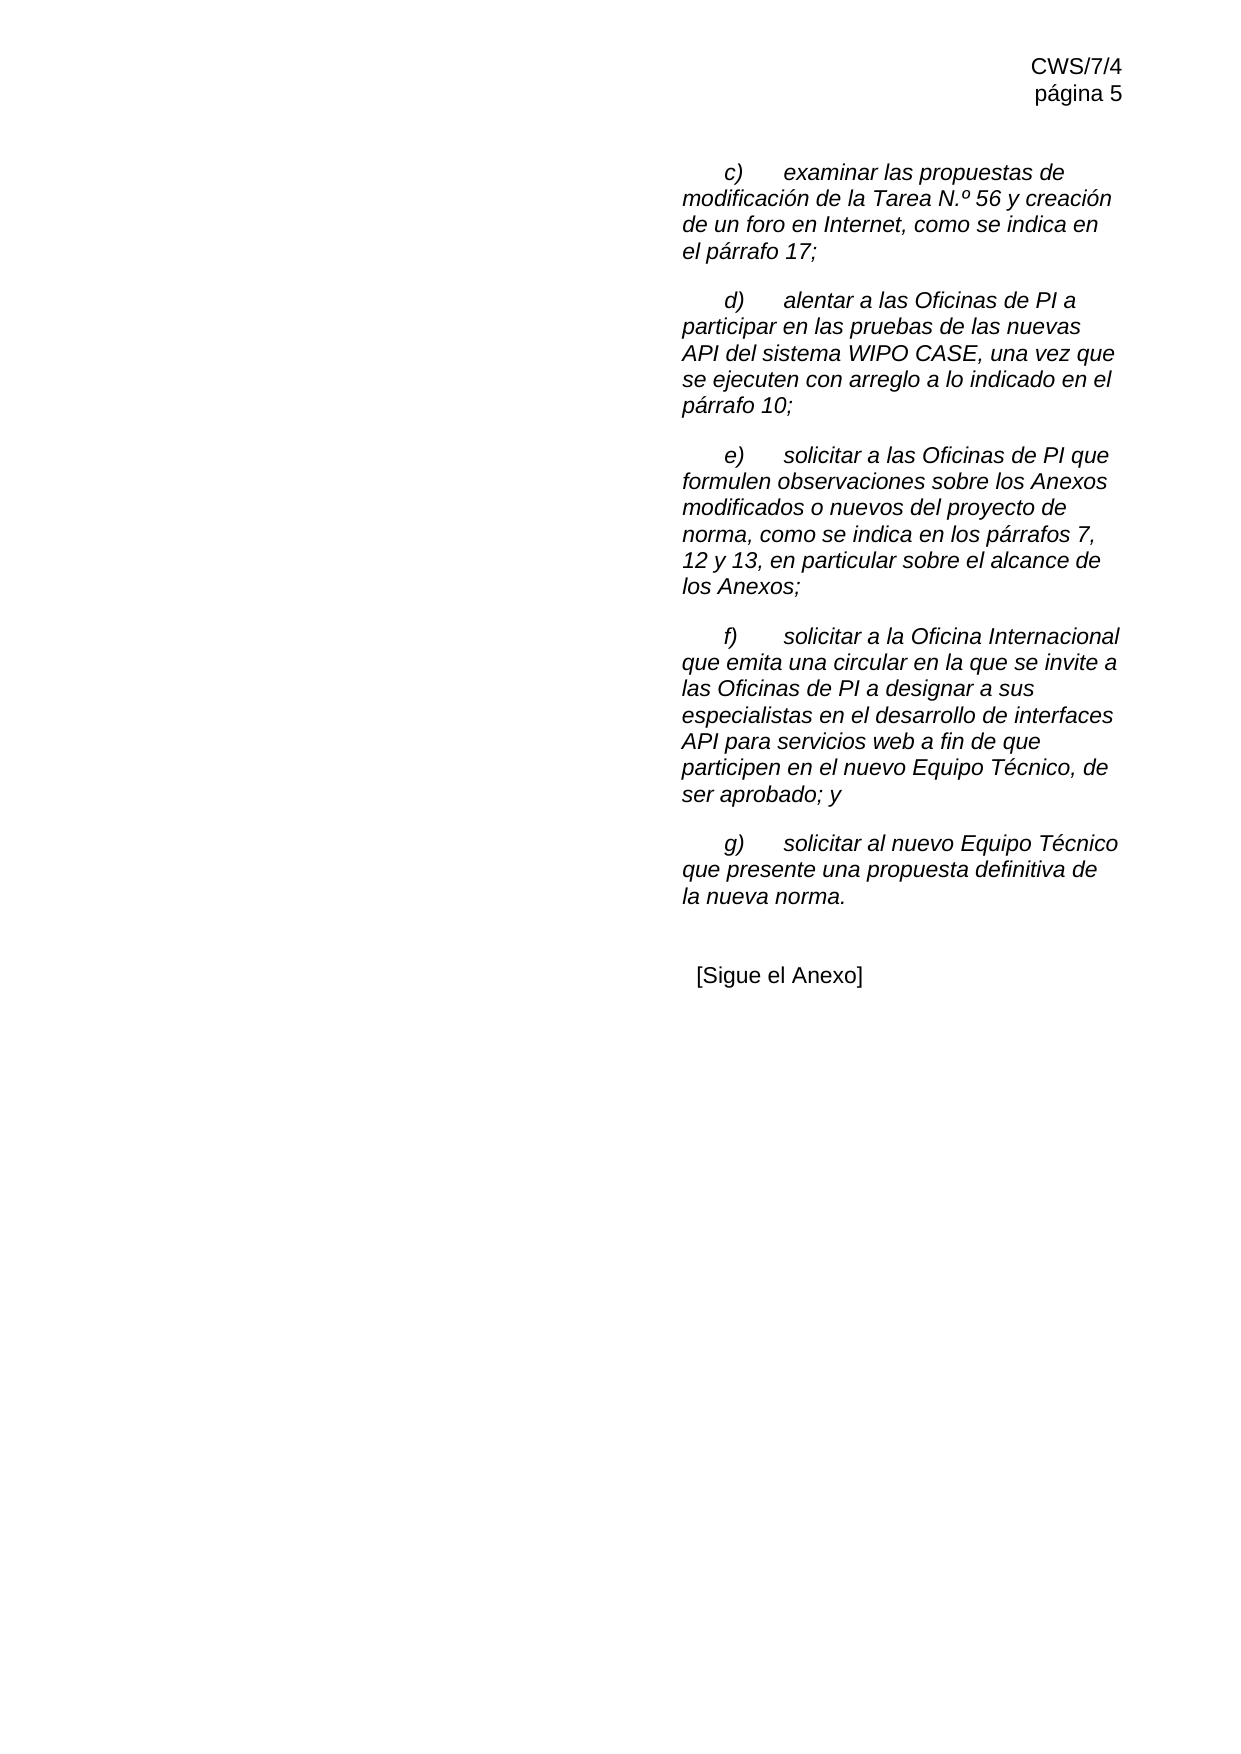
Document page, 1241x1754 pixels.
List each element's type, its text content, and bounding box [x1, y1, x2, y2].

list solicitar a las Oficinas de PI que formulen observaciones sobre los Anexos modificados o nuevos del proyecto de norma, como se indica en los párrafos 7, 12 y 13, en particular sobre el alcance de los Anexos; [682, 442, 1122, 600]
list solicitar a la Oficina Internacional que emita una circular en la que se invite a las Oficinas de PI a designar a sus especialistas en el desarrollo de interfaces API para servicios web a fin de que participen en el nuevo Equipo Técnico, de ser aprobado; y [682, 623, 1122, 807]
list examinar las propuestas de modificación de la Tarea N.º 56 y creación de un foro en Internet, como se indica en el párrafo 17; [682, 158, 1122, 264]
list solicitar al nuevo Equipo Técnico que presente una propuesta definitiva de la nueva norma. [682, 830, 1122, 909]
list alentar a las Oficinas de PI a participar en las pruebas de las nuevas API del sistema WIPO CASE, una vez que se ejecuten con arreglo a lo indicado en el párrafo 10; [682, 287, 1122, 419]
text [Sigue el Anexo] [682, 962, 1122, 988]
